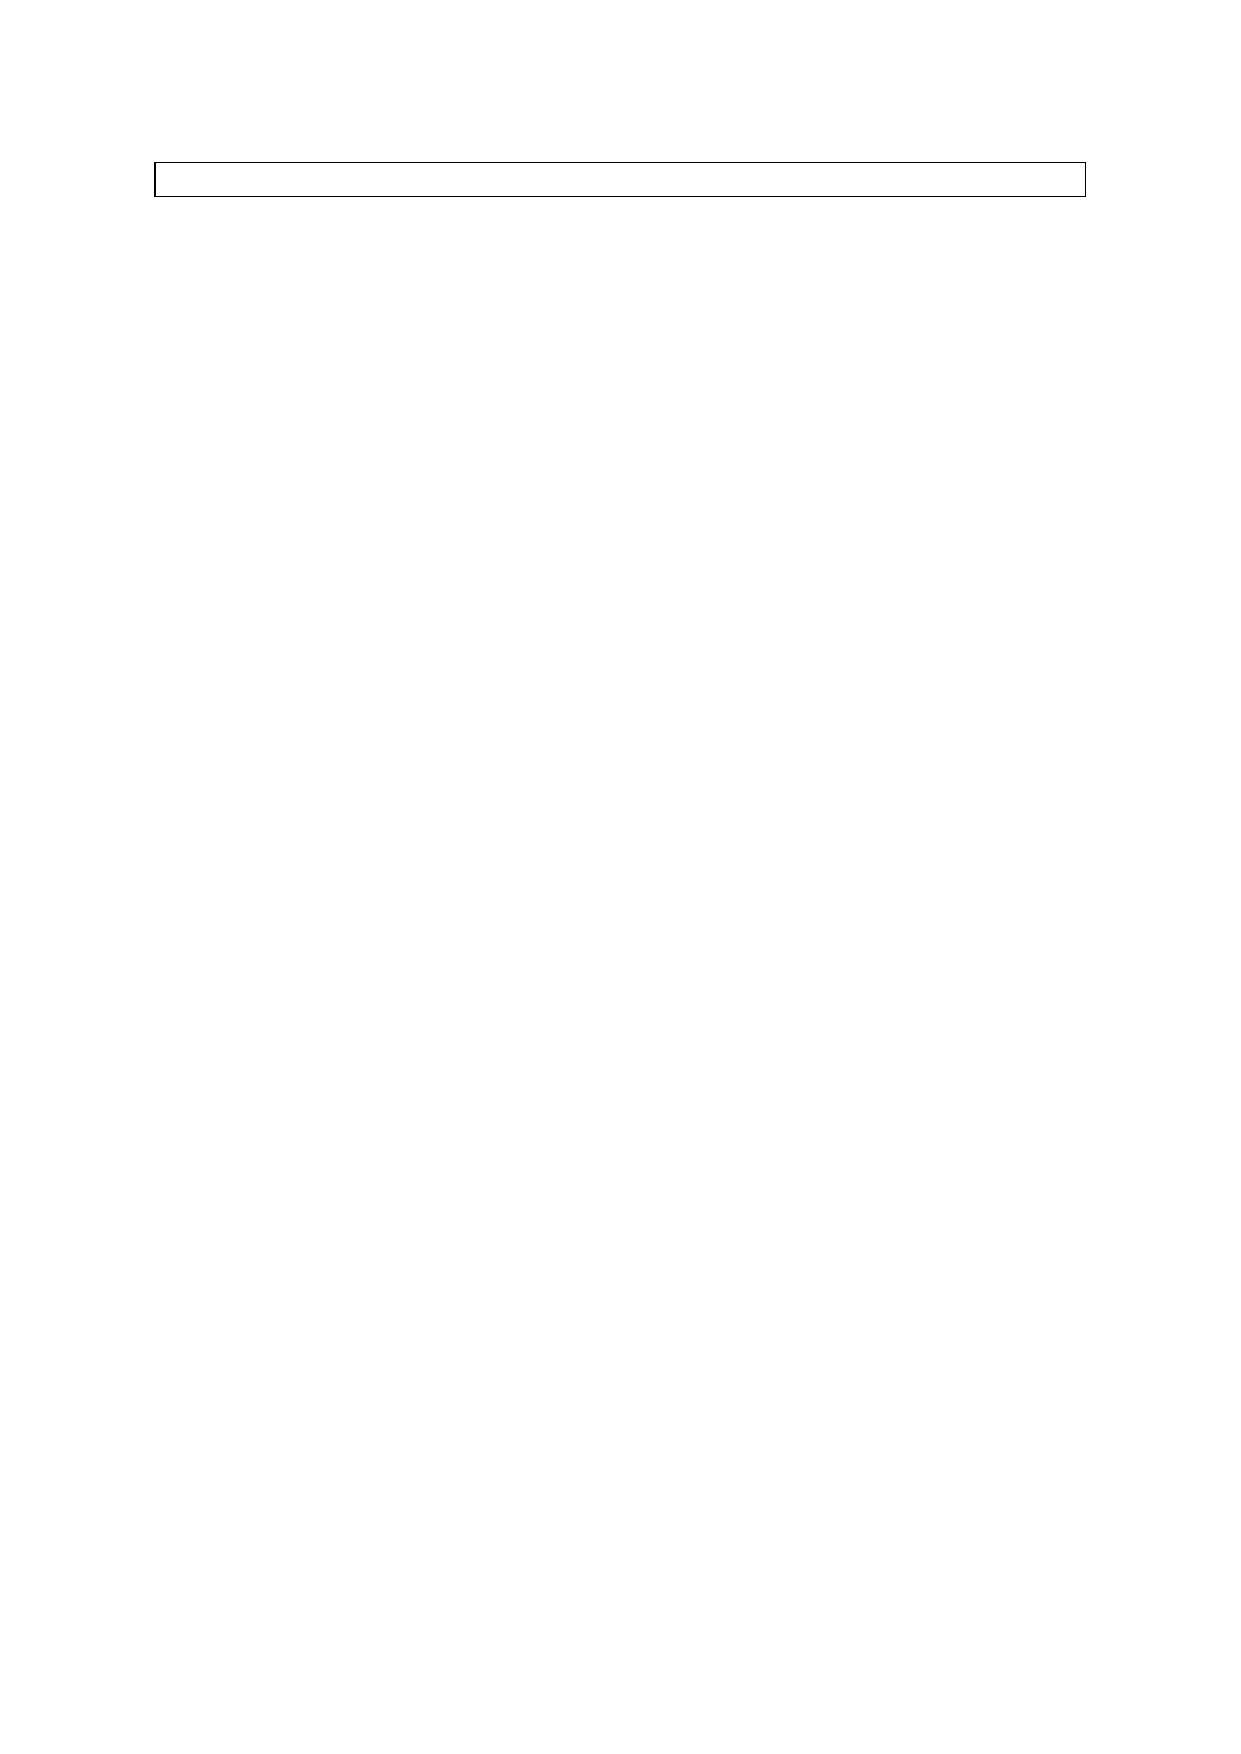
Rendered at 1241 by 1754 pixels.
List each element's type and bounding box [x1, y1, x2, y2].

table_header [156, 163, 1085, 196]
